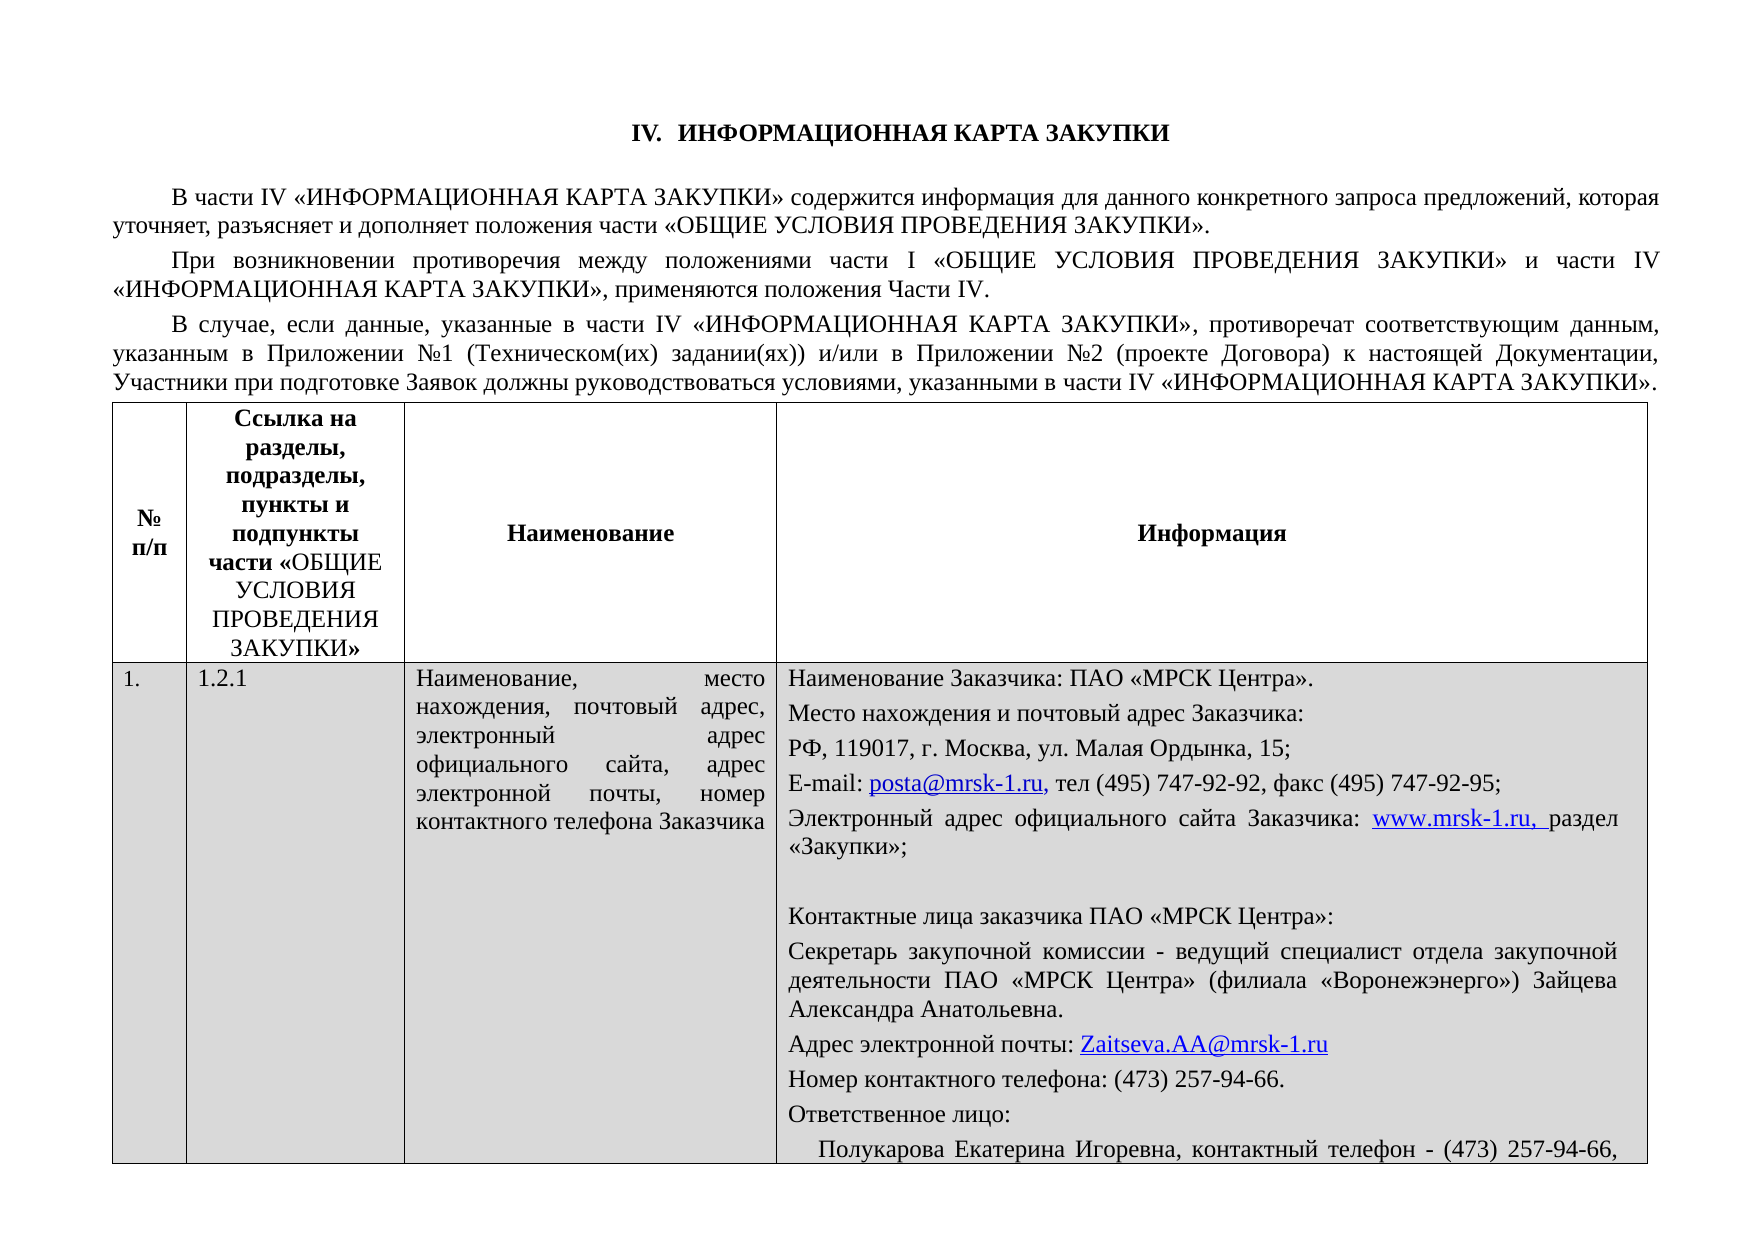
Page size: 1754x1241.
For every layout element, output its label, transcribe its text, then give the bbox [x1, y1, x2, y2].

table_header № п/п [113, 403, 186, 662]
subtitle ИНФОРМАЦИОННАЯ КАРТА ЗАКУПКИ [112, 118, 1660, 147]
table_cell 1.2.1 [187, 663, 404, 1163]
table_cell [405, 663, 776, 1163]
table_header Наименование [405, 403, 776, 662]
text В части IV «ИНФОРМАЦИОННАЯ КАРТА ЗАКУПКИ» содержится информация для данного конкретного запроса предложений, которая уточняет, разъясняет и дополняет положения части «ОБЩИЕ УСЛОВИЯ ПРОВЕДЕНИЯ ЗАКУПКИ». [112, 182, 1660, 239]
table_cell [113, 663, 186, 1163]
table_header Информация [777, 403, 1647, 662]
text В случае, если данные, указанные в части IV «ИНФОРМАЦИОННАЯ КАРТА ЗАКУПКИ», противоречат соответствующим данным, указанным в Приложении №1 (Техническом(их) задании(ях)) и/или в Приложении №2 (проекте Договора) к настоящей Документации, Участники при подготовке Заявок должны руководствоваться условиями, указанными в части IV «ИНФОРМАЦИОННАЯ КАРТА ЗАКУПКИ». [112, 309, 1660, 396]
text При возникновении противоречия между положениями части I «ОБЩИЕ УСЛОВИЯ ПРОВЕДЕНИЯ ЗАКУПКИ» и части IV «ИНФОРМАЦИОННАЯ КАРТА ЗАКУПКИ», применяются положения Части IV. [112, 246, 1660, 303]
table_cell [777, 663, 1647, 1163]
table_header Ссылка на разделы, подразделы, пункты и подпункты части «ОБЩИЕ УСЛОВИЯ ПРОВЕДЕНИЯ ЗАКУПКИ» [187, 403, 404, 662]
